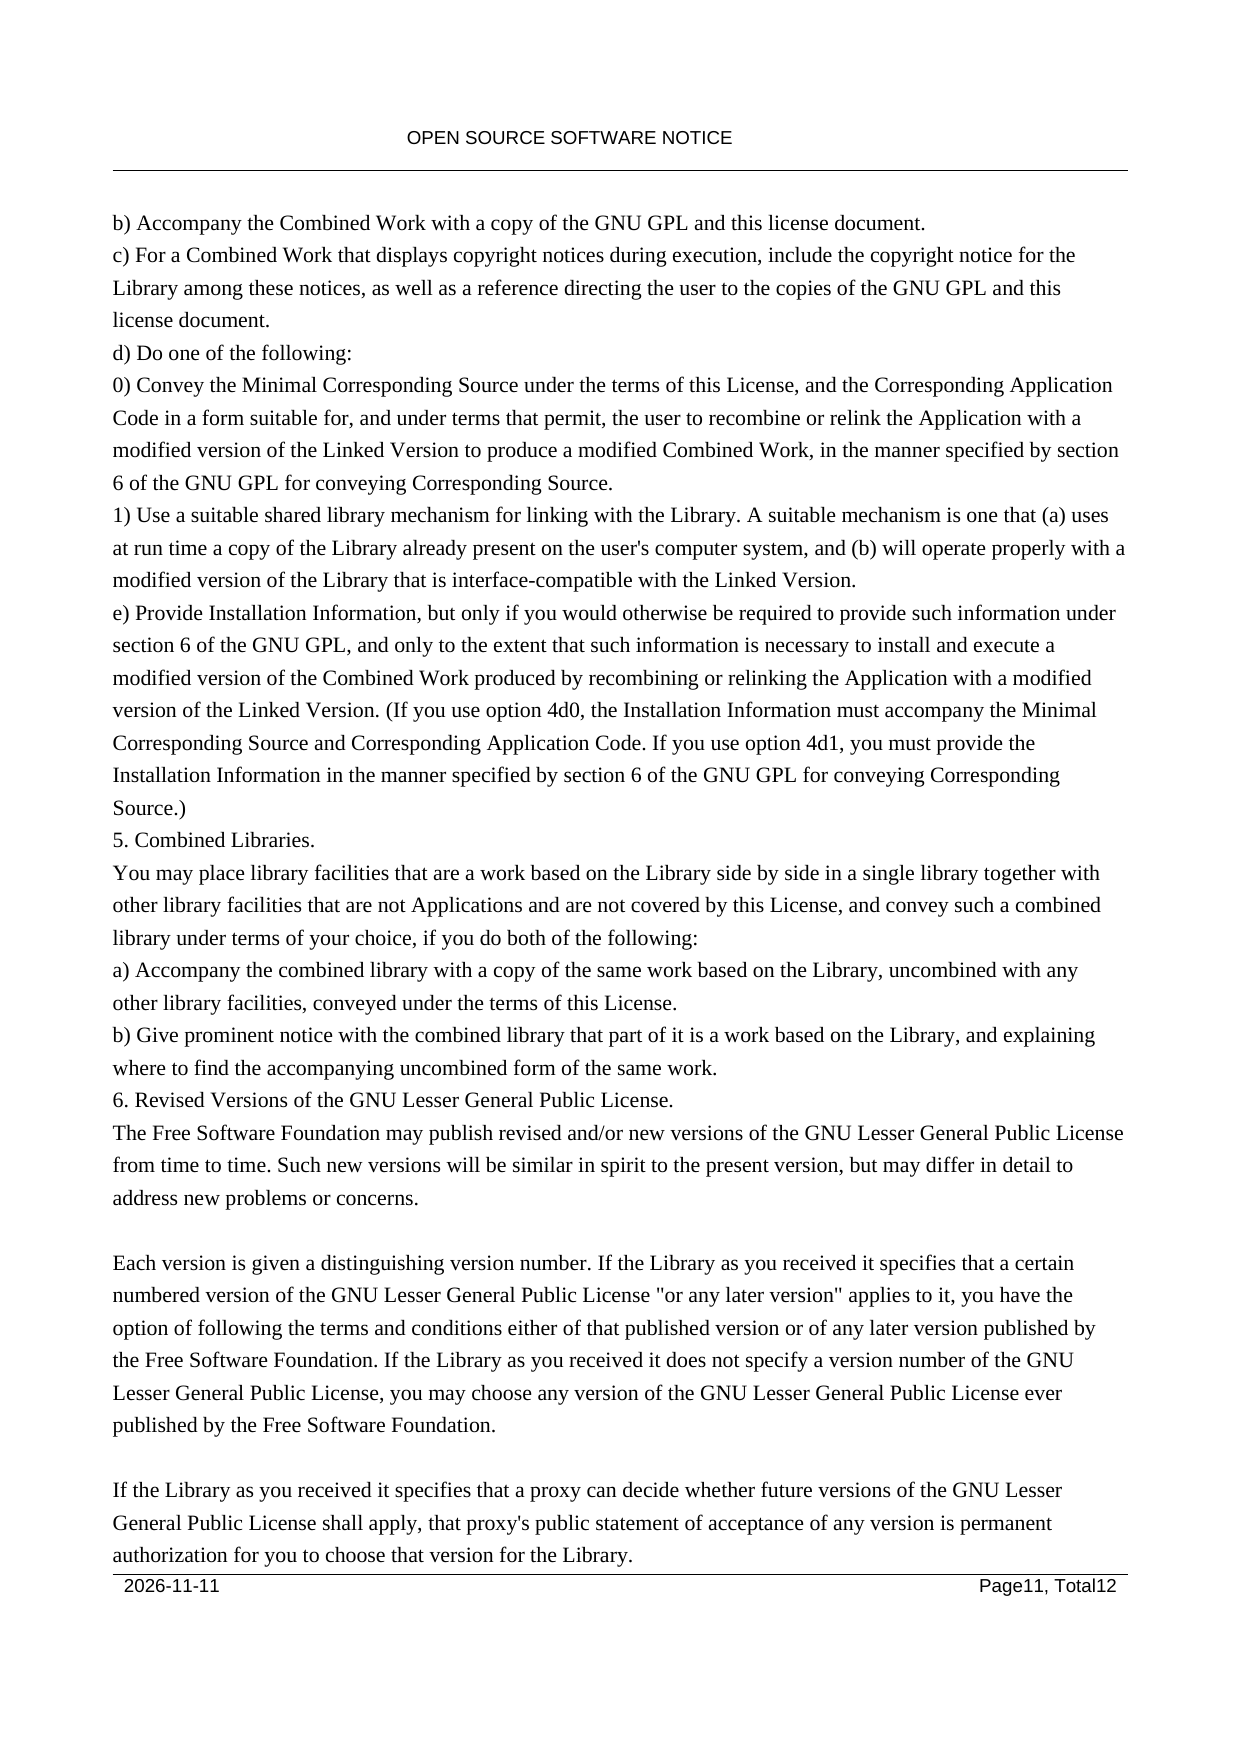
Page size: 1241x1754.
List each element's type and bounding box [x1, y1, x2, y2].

text [112, 206, 1128, 1571]
